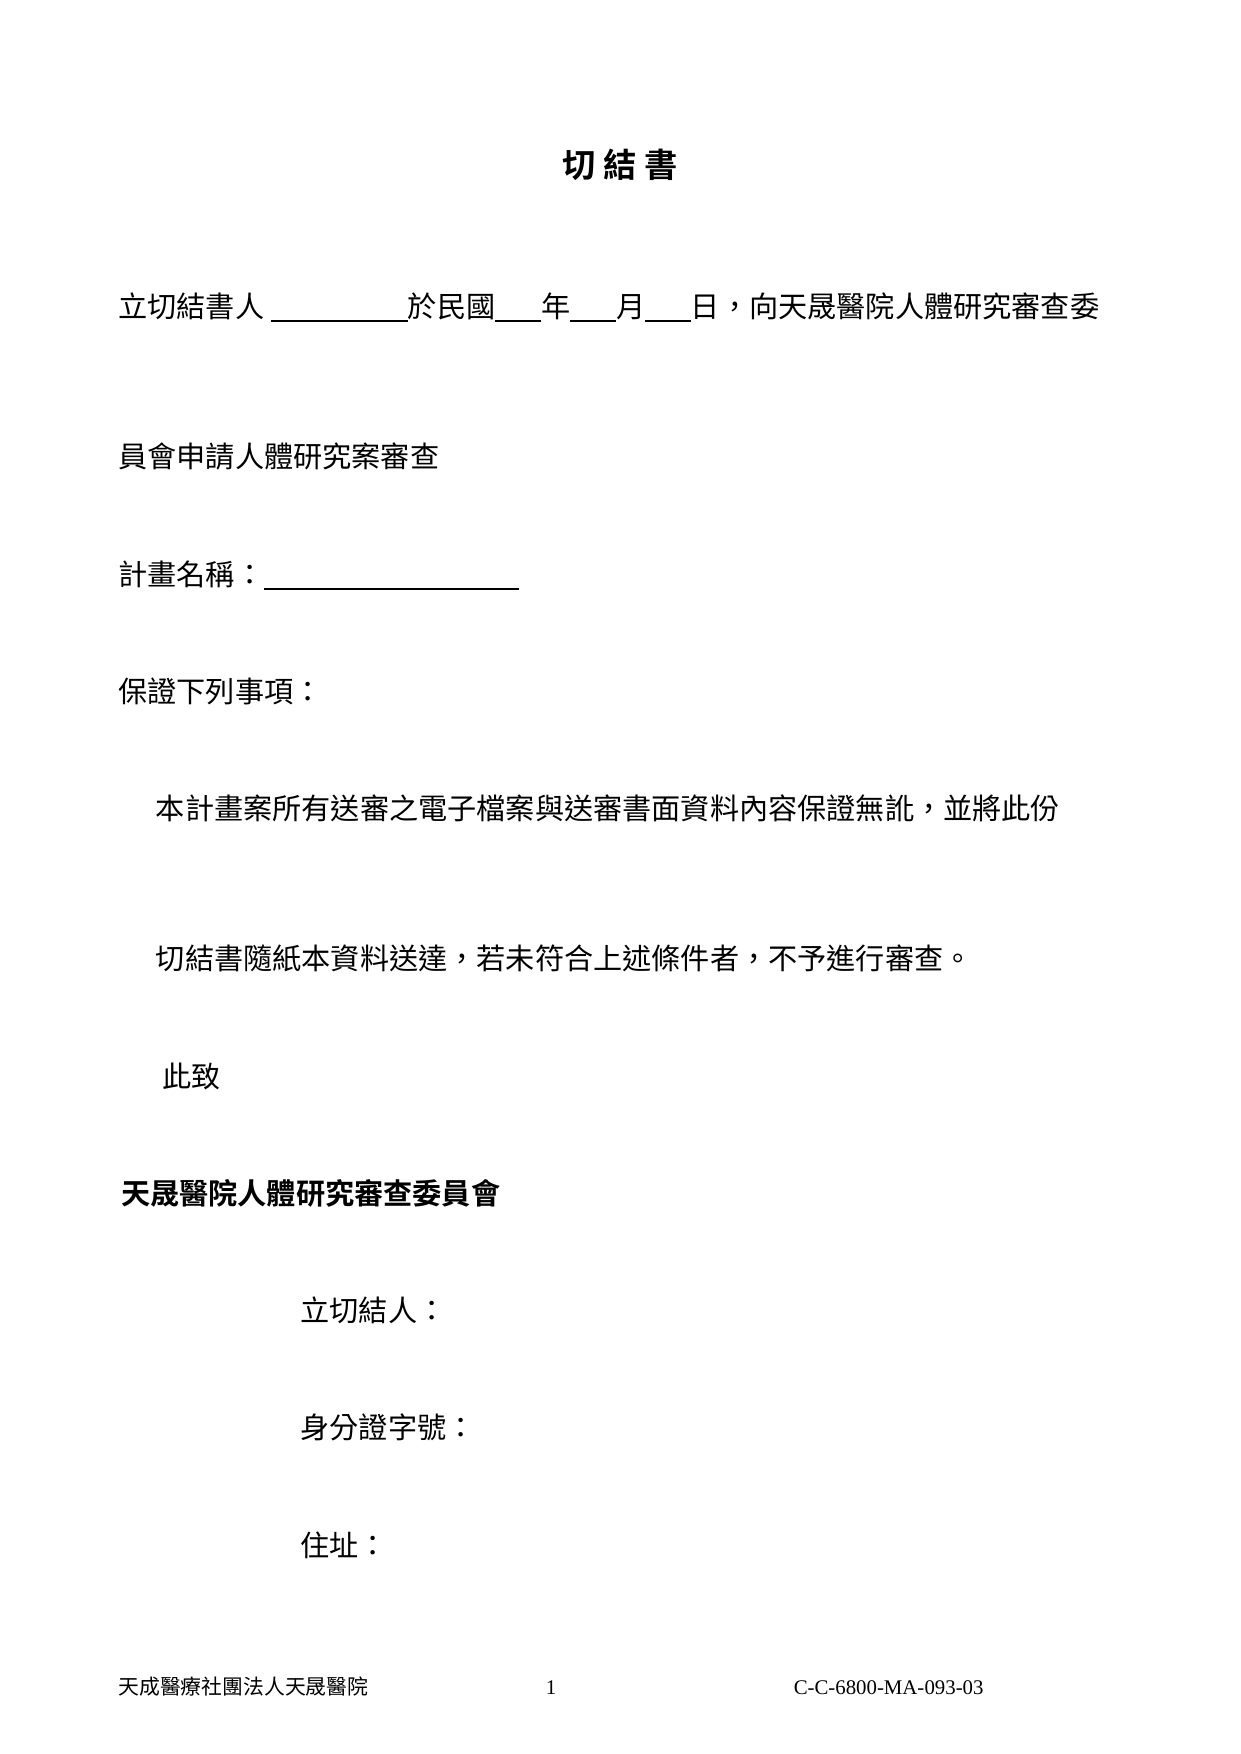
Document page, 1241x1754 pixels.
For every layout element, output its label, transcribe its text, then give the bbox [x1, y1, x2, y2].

text 切 結 書 [118, 126, 1122, 201]
text 本計畫案所有送審之電子檔案與送審書面資料內容保證無訛，並將此份切結書隨紙本資料送達，若未符合上述條件者，不予進行審查。 [156, 769, 1082, 994]
text 計畫名稱： [118, 535, 1122, 610]
text 住址： [118, 1506, 1122, 1581]
text 此致 [162, 1037, 1122, 1112]
text 保證下列事項： [118, 652, 1122, 727]
text 身分證字號： [118, 1389, 1122, 1464]
text 立切結書人 於民國 年 月 日，向天晟醫院人體研究審查委員會申請人體研究案審查 [118, 268, 1122, 493]
text 天晟醫院人體研究審查委員會 [118, 1154, 1122, 1229]
text 立切結人： [118, 1271, 1122, 1346]
